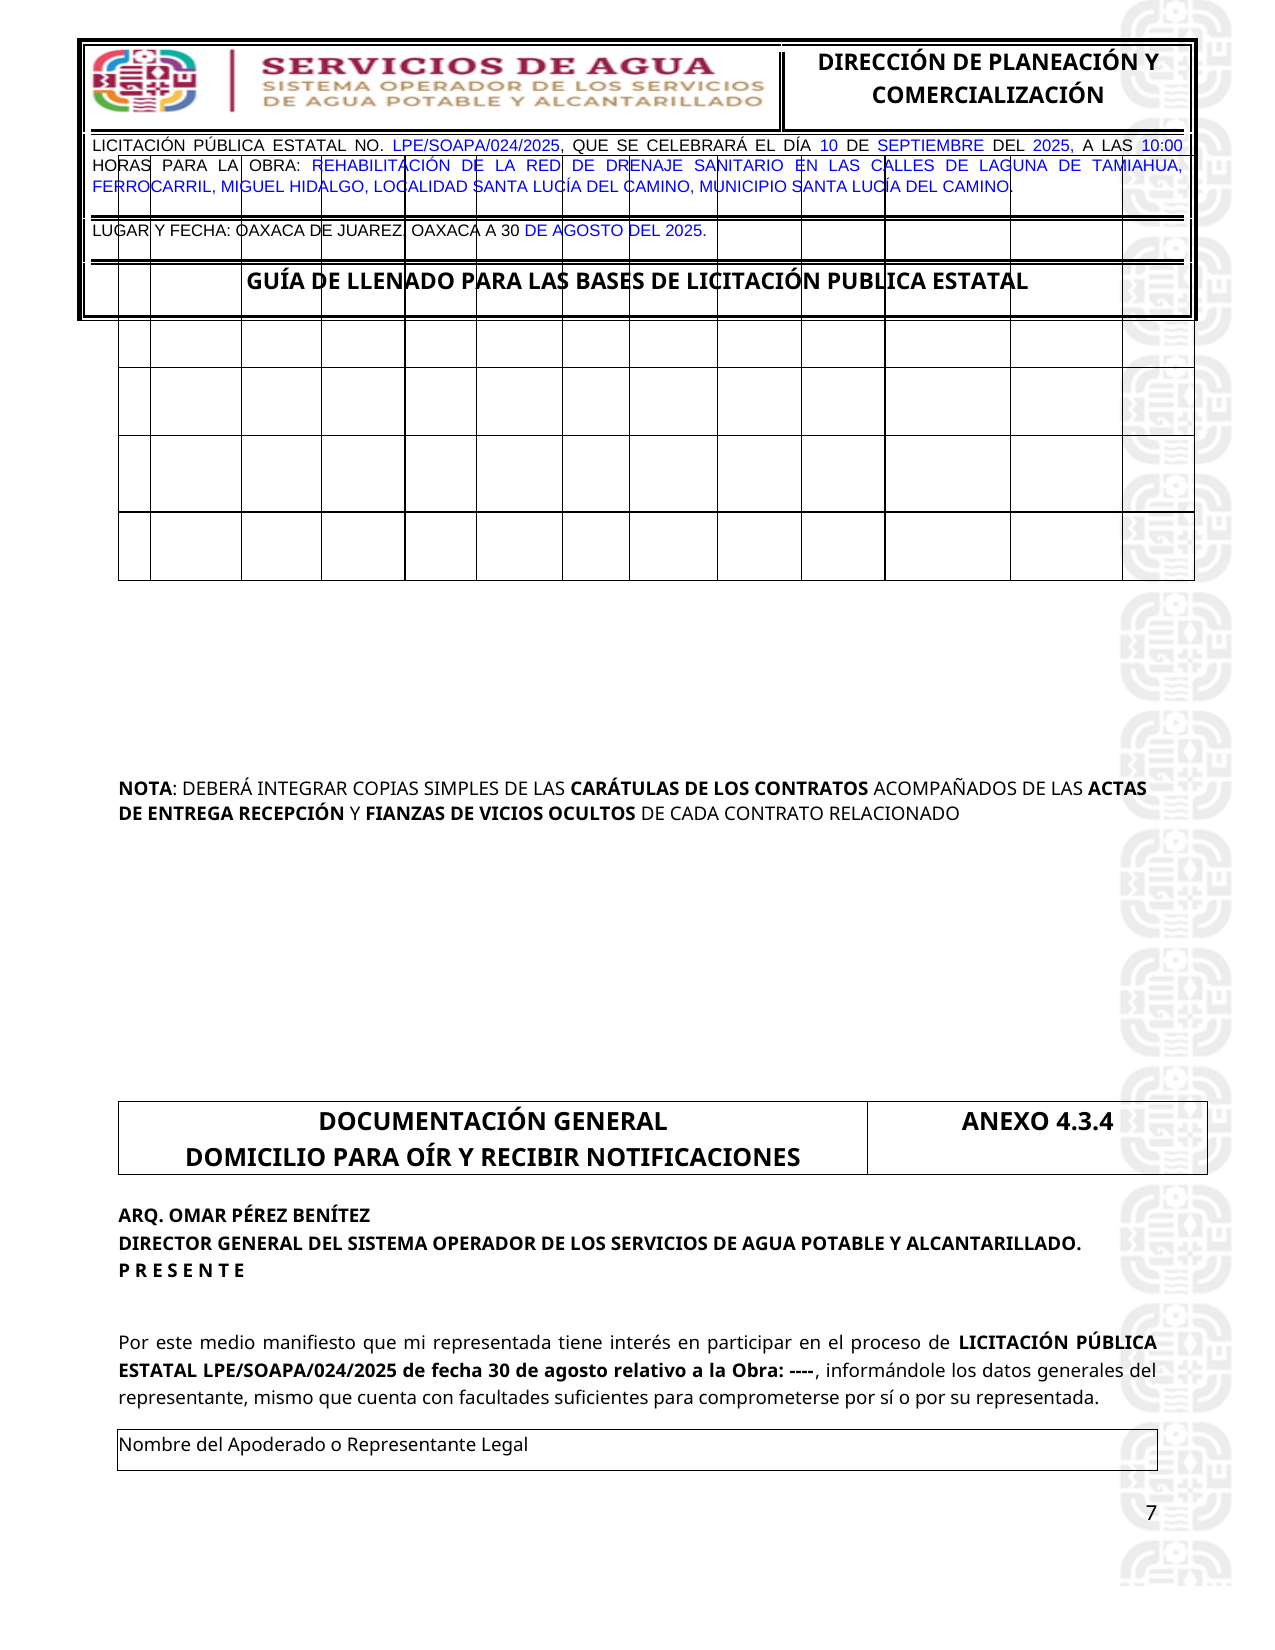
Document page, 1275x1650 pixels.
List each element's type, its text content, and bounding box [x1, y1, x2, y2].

table_cell [886, 321, 1010, 367]
table_cell [322, 221, 404, 259]
table_cell [322, 321, 404, 367]
table_cell [151, 156, 241, 215]
table_cell [477, 321, 562, 367]
table_cell [242, 513, 321, 579]
table_cell [630, 265, 717, 315]
text ARQ. OMAR PÉREZ BENÍTEZ [118, 1203, 1157, 1228]
table_cell [322, 513, 404, 579]
table_cell [802, 513, 884, 579]
table_cell [151, 321, 241, 367]
table_cell [1123, 436, 1194, 511]
table_cell [477, 221, 562, 259]
table_cell [406, 513, 476, 579]
table_cell [1011, 513, 1122, 579]
table_cell [1123, 513, 1194, 579]
table_cell [406, 221, 476, 259]
text NOTA: DEBERÁ INTEGRAR COPIAS SIMPLES DE LAS CARÁTULAS DE LOS CONTRATOS ACOMPAÑADOS DE LAS ACTAS DE ENTREGA RECEPCIÓN Y FIANZAS DE VICIOS OCULTOS DE CADA CONTRATO RELACIONADO [118, 775, 1159, 826]
table_cell [119, 368, 150, 435]
table_cell [406, 156, 476, 215]
table_cell [802, 156, 884, 215]
table_cell [1011, 436, 1122, 511]
picture [1105, 0, 1235, 1586]
picture [88, 46, 773, 123]
table_cell [563, 265, 629, 315]
table_cell [563, 368, 629, 435]
table_cell [242, 368, 321, 435]
picture [1106, 56, 1114, 67]
table_cell [718, 156, 801, 215]
table_cell [802, 221, 884, 259]
table_cell [563, 156, 629, 215]
text P R E S E N T E [118, 1258, 1157, 1283]
table_cell [1011, 368, 1122, 435]
table_cell [718, 436, 801, 511]
table_cell [802, 321, 884, 367]
table_header DOCUMENTACIÓN GENERAL DOMICILIO PARA OÍR Y RECIBIR NOTIFICACIONES [119, 1102, 867, 1174]
table_cell [477, 265, 562, 315]
table_cell [630, 221, 717, 259]
table_cell [802, 368, 884, 435]
table_cell [242, 265, 321, 315]
table_cell [563, 513, 629, 579]
text Por este medio manifiesto que mi representada tiene interés en participar en el proceso de LICITACIÓN PÚBLICA ESTATAL LPE/SOAPA/024/2025 de fecha 30 de agosto relativo a la Obra: ----, informándole los datos generales del representante, mismo que cuenta con facultades suficientes para comprometerse por sí o por su representada. [118, 1329, 1157, 1410]
table_cell [406, 265, 476, 315]
table_cell [1123, 156, 1194, 320]
table_header ANEXO 4.3.4 [868, 1102, 1207, 1174]
table_cell [406, 368, 476, 435]
table_cell [802, 436, 884, 511]
table_cell [119, 436, 150, 511]
table_cell [119, 265, 150, 315]
picture [1105, 42, 1194, 155]
table_cell [1011, 221, 1122, 259]
table_cell [406, 321, 476, 367]
table_cell [151, 513, 241, 579]
table_cell [119, 321, 150, 367]
table_cell [718, 221, 801, 259]
table_cell [886, 156, 1010, 215]
table_cell [886, 368, 1010, 435]
table_cell [477, 513, 562, 579]
table_cell [802, 265, 884, 315]
table_cell [630, 156, 717, 215]
table_cell [322, 368, 404, 435]
table_cell [477, 156, 562, 215]
table_cell [1011, 156, 1122, 215]
table_cell [242, 156, 321, 215]
table_cell [242, 436, 321, 511]
table_cell [1123, 368, 1194, 435]
table_cell [151, 436, 241, 511]
table_cell [886, 221, 1010, 259]
table_cell [630, 436, 717, 511]
table_cell [242, 221, 321, 259]
table_cell [1011, 321, 1122, 367]
table_cell [477, 436, 562, 511]
table_cell [242, 321, 321, 367]
table_cell [151, 221, 241, 259]
table_cell [563, 321, 629, 367]
table_cell [718, 321, 801, 367]
table_cell [151, 265, 241, 315]
table_cell [119, 221, 150, 259]
table_cell [406, 436, 476, 511]
table_cell [322, 436, 404, 511]
table_cell [151, 368, 241, 435]
table_cell [119, 156, 150, 215]
table_cell [718, 513, 801, 579]
text Nombre del Apoderado o Representante Legal [118, 1430, 1157, 1470]
table_cell [630, 368, 717, 435]
table_cell [718, 265, 801, 315]
table_cell [563, 436, 629, 511]
text DIRECTOR GENERAL DEL SISTEMA OPERADOR DE LOS SERVICIOS DE AGUA POTABLE Y ALCANTARILLADO. [118, 1230, 1157, 1256]
table_cell [886, 513, 1010, 579]
table_cell [1123, 321, 1194, 367]
table_cell [322, 156, 404, 215]
table_cell [718, 368, 801, 435]
table_cell [886, 436, 1010, 511]
table_cell [119, 513, 150, 579]
table_cell [886, 265, 1010, 315]
table_cell [563, 221, 629, 259]
table_cell [477, 368, 562, 435]
table_cell [630, 513, 717, 579]
table_cell [630, 321, 717, 367]
table_cell [322, 265, 404, 315]
table_cell [1011, 265, 1122, 315]
